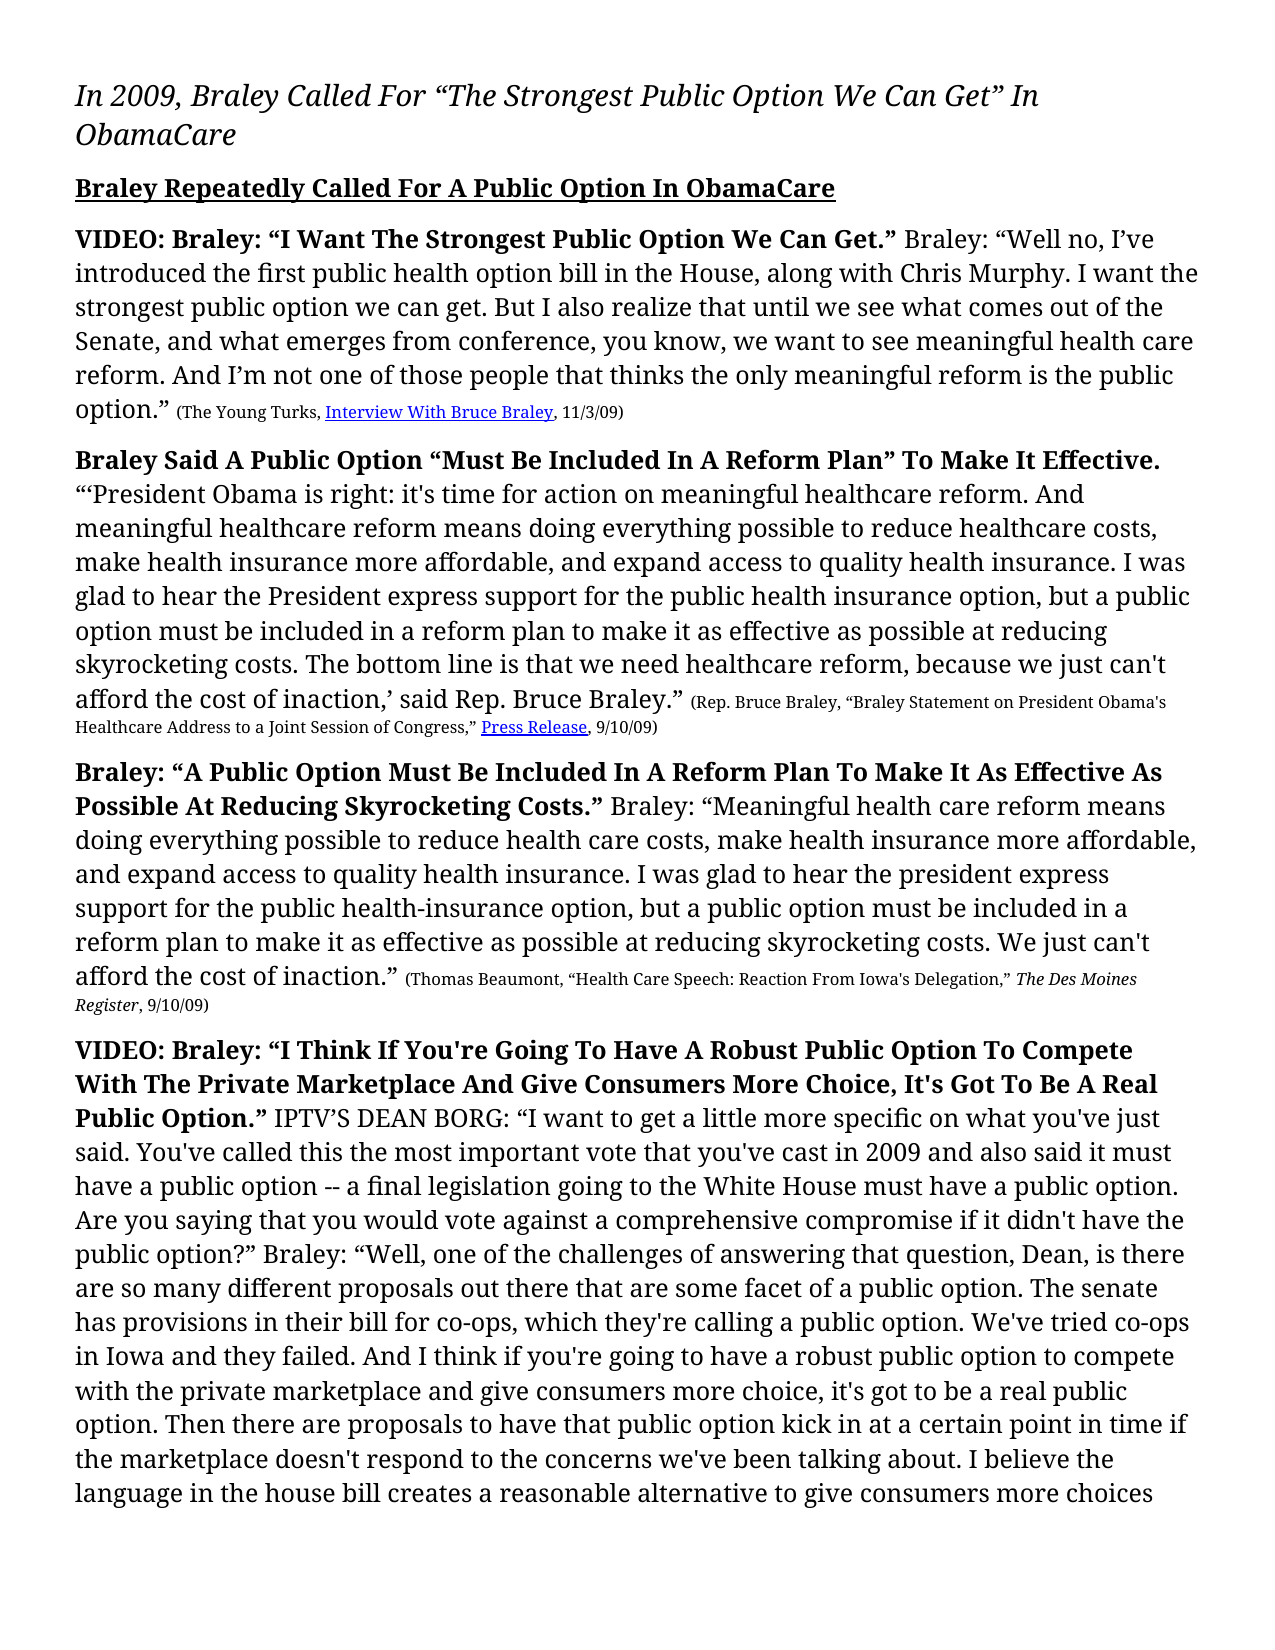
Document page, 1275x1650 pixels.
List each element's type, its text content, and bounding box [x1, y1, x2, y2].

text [75, 1032, 1200, 1509]
text Braley Repeatedly Called For A Public Option In ObamaCare [75, 171, 1200, 205]
text Braley: “A Public Option Must Be Included In A Reform Plan To Make It As Effective As Possible At Reducing Skyrocketing Costs.” Braley: “Meaningful health care reform means doing everything possible to reduce health care costs, make health insurance more affordable, and expand access to quality health insurance. I was glad to hear the president express support for the public health-insurance option, but a public option must be included in a reform plan to make it as effective as possible at reducing skyrocketing costs. We just can't afford the cost of inaction.” (Thomas Beaumont, “Health Care Speech: Reaction From Iowa's Delegation,” The Des Moines Register, 9/10/09) [75, 755, 1200, 1016]
text Braley Said A Public Option “Must Be Included In A Reform Plan” To Make It Effective. “‘President Obama is right: it's time for action on meaningful healthcare reform. And meaningful healthcare reform means doing everything possible to reduce healthcare costs, make health insurance more affordable, and expand access to quality health insurance. I was glad to hear the President express support for the public health insurance option, but a public option must be included in a reform plan to make it as effective as possible at reducing skyrocketing costs. The bottom line is that we need healthcare reform, because we just can't afford the cost of inaction,’ said Rep. Bruce Braley.” (Rep. Bruce Braley, “Braley Statement on President Obama's Healthcare Address to a Joint Session of Congress,” Press Release, 9/10/09) [75, 443, 1200, 738]
text In 2009, Braley Called For “The Strongest Public Option We Can Get” In ObamaCare [75, 75, 1200, 154]
text VIDEO: Braley: “I Want The Strongest Public Option We Can Get.” Braley: “Well no, I’ve introduced the first public health option bill in the House, along with Chris Murphy. I want the strongest public option we can get. But I also realize that until we see what comes out of the Senate, and what emerges from conference, you know, we want to see meaningful health care reform. And I’m not one of those people that thinks the only meaningful reform is the public option.” (The Young Turks, Interview With Bruce Braley, 11/3/09) [75, 222, 1200, 426]
